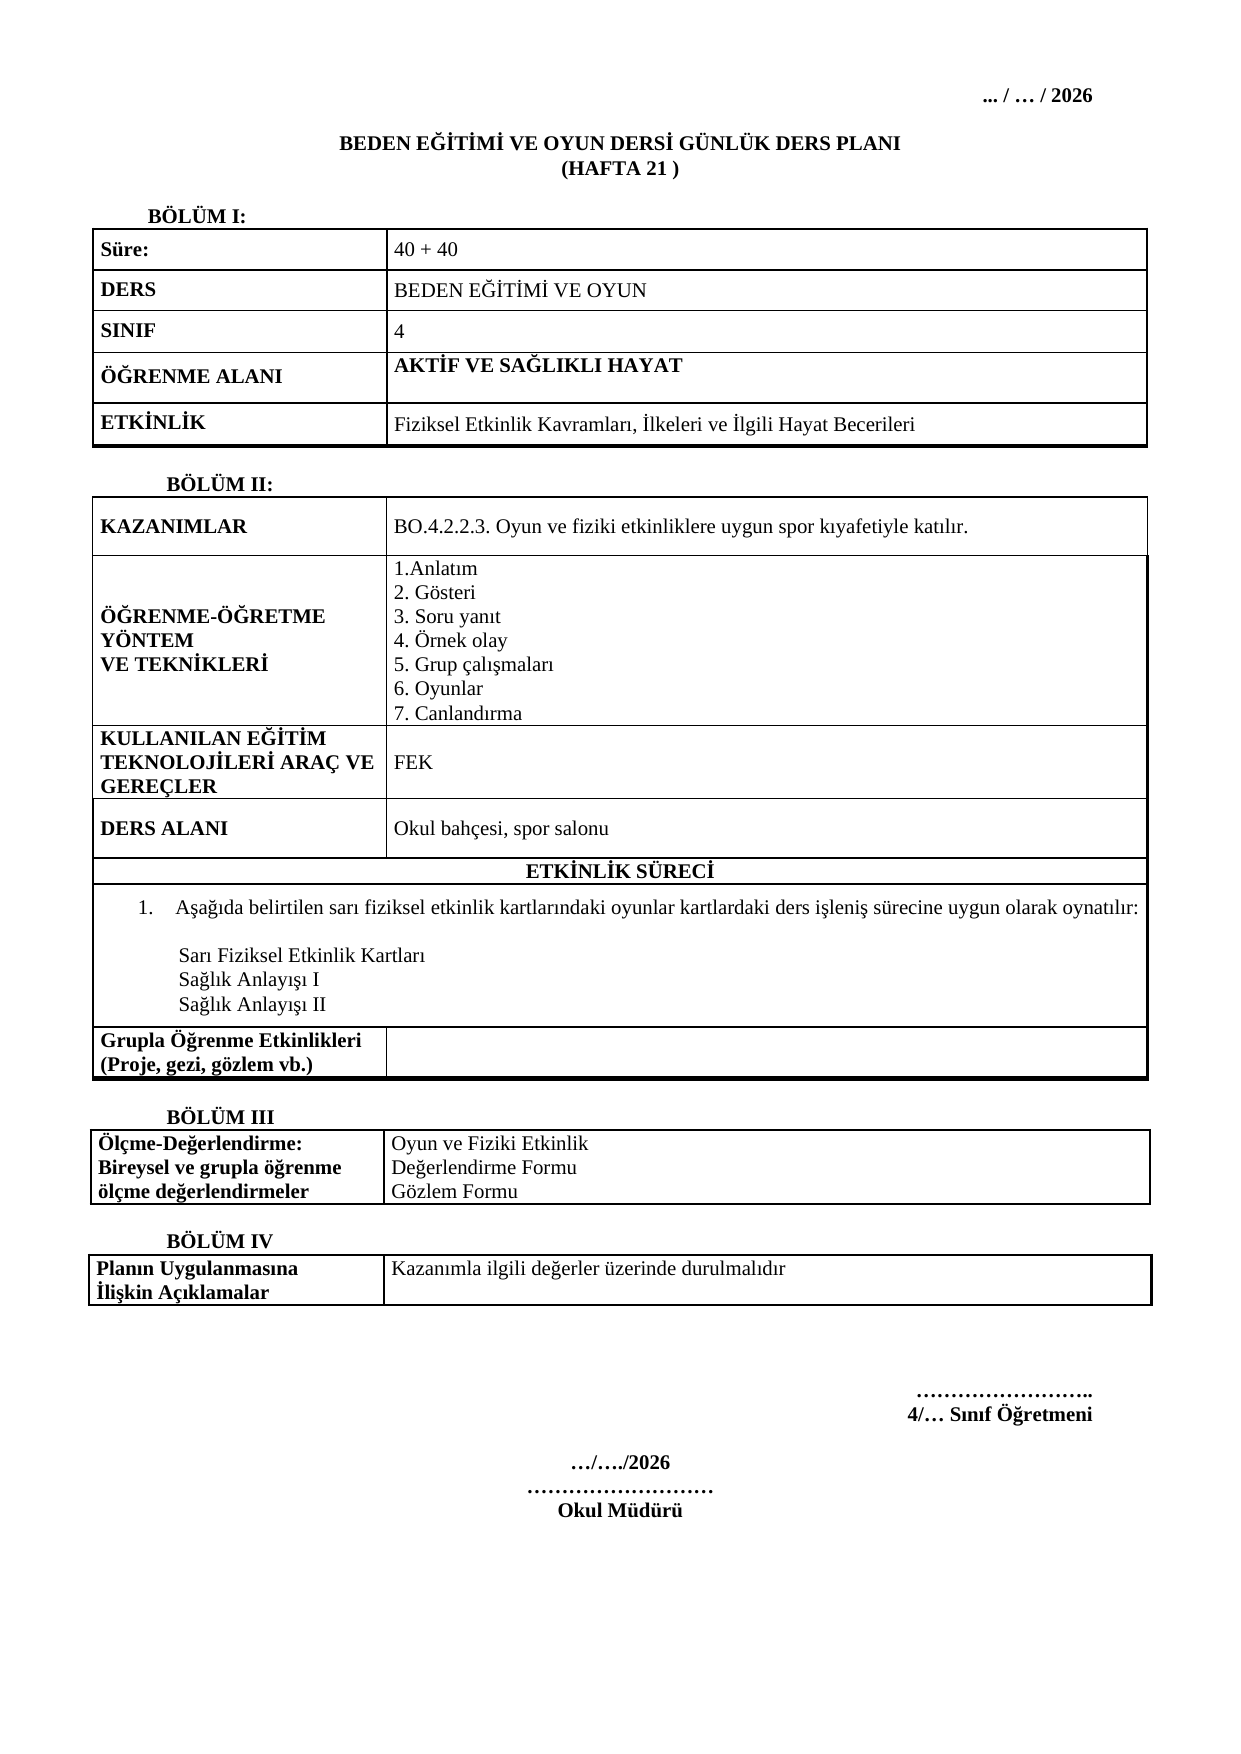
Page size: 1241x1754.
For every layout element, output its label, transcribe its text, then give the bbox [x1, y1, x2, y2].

table_cell ÖĞRENME ALANI [94, 353, 386, 402]
text (HAFTA 21 ) [148, 155, 1093, 179]
table_header BO.4.2.2.3. Oyun ve fiziki etkinliklere uygun spor kıyafetiyle katılır. [387, 498, 1147, 555]
text BÖLÜM II: [148, 472, 1093, 496]
table_cell Fiziksel Etkinlik Kavramları, İlkeleri ve İlgili Hayat Becerileri [388, 404, 1146, 444]
table_header Planın Uygulanmasına İlişkin Açıklamalar [90, 1256, 383, 1304]
subtitle BÖLÜM III [148, 1105, 1093, 1129]
table_cell Grupla Öğrenme Etkinlikleri (Proje, gezi, gözlem vb.) [94, 1028, 386, 1076]
text BEDEN EĞİTİMİ VE OYUN DERSİ GÜNLÜK DERS PLANI [148, 131, 1093, 155]
table_header Süre: [94, 230, 386, 269]
table_header Ölçme-Değerlendirme: Bireysel ve grupla öğrenme ölçme değerlendirmeler [92, 1131, 383, 1203]
table_cell SINIF [94, 311, 386, 352]
table_header Kazanımla ilgili değerler üzerinde durulmalıdır [385, 1256, 1150, 1304]
text 4/… Sınıf Öğretmeni [148, 1402, 1093, 1426]
table_cell 4 [388, 311, 1146, 352]
text ... / … / 2026 [148, 83, 1093, 107]
table_cell ÖĞRENME-ÖĞRETME YÖNTEM VE TEKNİKLERİ [93, 556, 386, 724]
table_cell DERS [94, 271, 386, 310]
table_cell BEDEN EĞİTİMİ VE OYUN [388, 271, 1146, 310]
text Okul Müdürü [148, 1498, 1093, 1522]
table_header Oyun ve Fiziki Etkinlik Değerlendirme Formu Gözlem Formu [385, 1131, 1149, 1203]
subtitle BÖLÜM IV [148, 1229, 1093, 1253]
table_cell AKTİF VE SAĞLIKLI HAYAT [388, 353, 1146, 402]
table_cell ETKİNLİK SÜRECİ [94, 859, 1146, 883]
text …………………….. [148, 1378, 1093, 1402]
table_cell Okul bahçesi, spor salonu [387, 799, 1146, 857]
table_header 40 + 40 [388, 230, 1146, 269]
table_cell KULLANILAN EĞİTİM TEKNOLOJİLERİ ARAÇ VE GEREÇLER [93, 726, 386, 798]
table_cell 1.Anlatım 2. Gösteri 3. Soru yanıt 4. Örnek olay 5. Grup çalışmaları 6. Oyunlar 7. Canlandırma [387, 556, 1146, 724]
table_cell DERS ALANI [94, 799, 386, 857]
text ……………………… [148, 1474, 1093, 1498]
table_cell Aşağıda belirtilen sarı fiziksel etkinlik kartlarındaki oyunlar kartlardaki ders işleniş sürecine uygun olarak oynatılır: Sarı Fiziksel Etkinlik Kartları Sağlık Anlayışı I Sağlık Anlayışı II [94, 885, 1146, 1026]
text …/…./2026 [148, 1450, 1093, 1474]
table_cell FEK [387, 726, 1146, 798]
text BÖLÜM I: [148, 203, 1093, 228]
table_cell ETKİNLİK [94, 404, 386, 444]
table_cell [387, 1028, 1146, 1076]
table_header KAZANIMLAR [93, 498, 386, 555]
